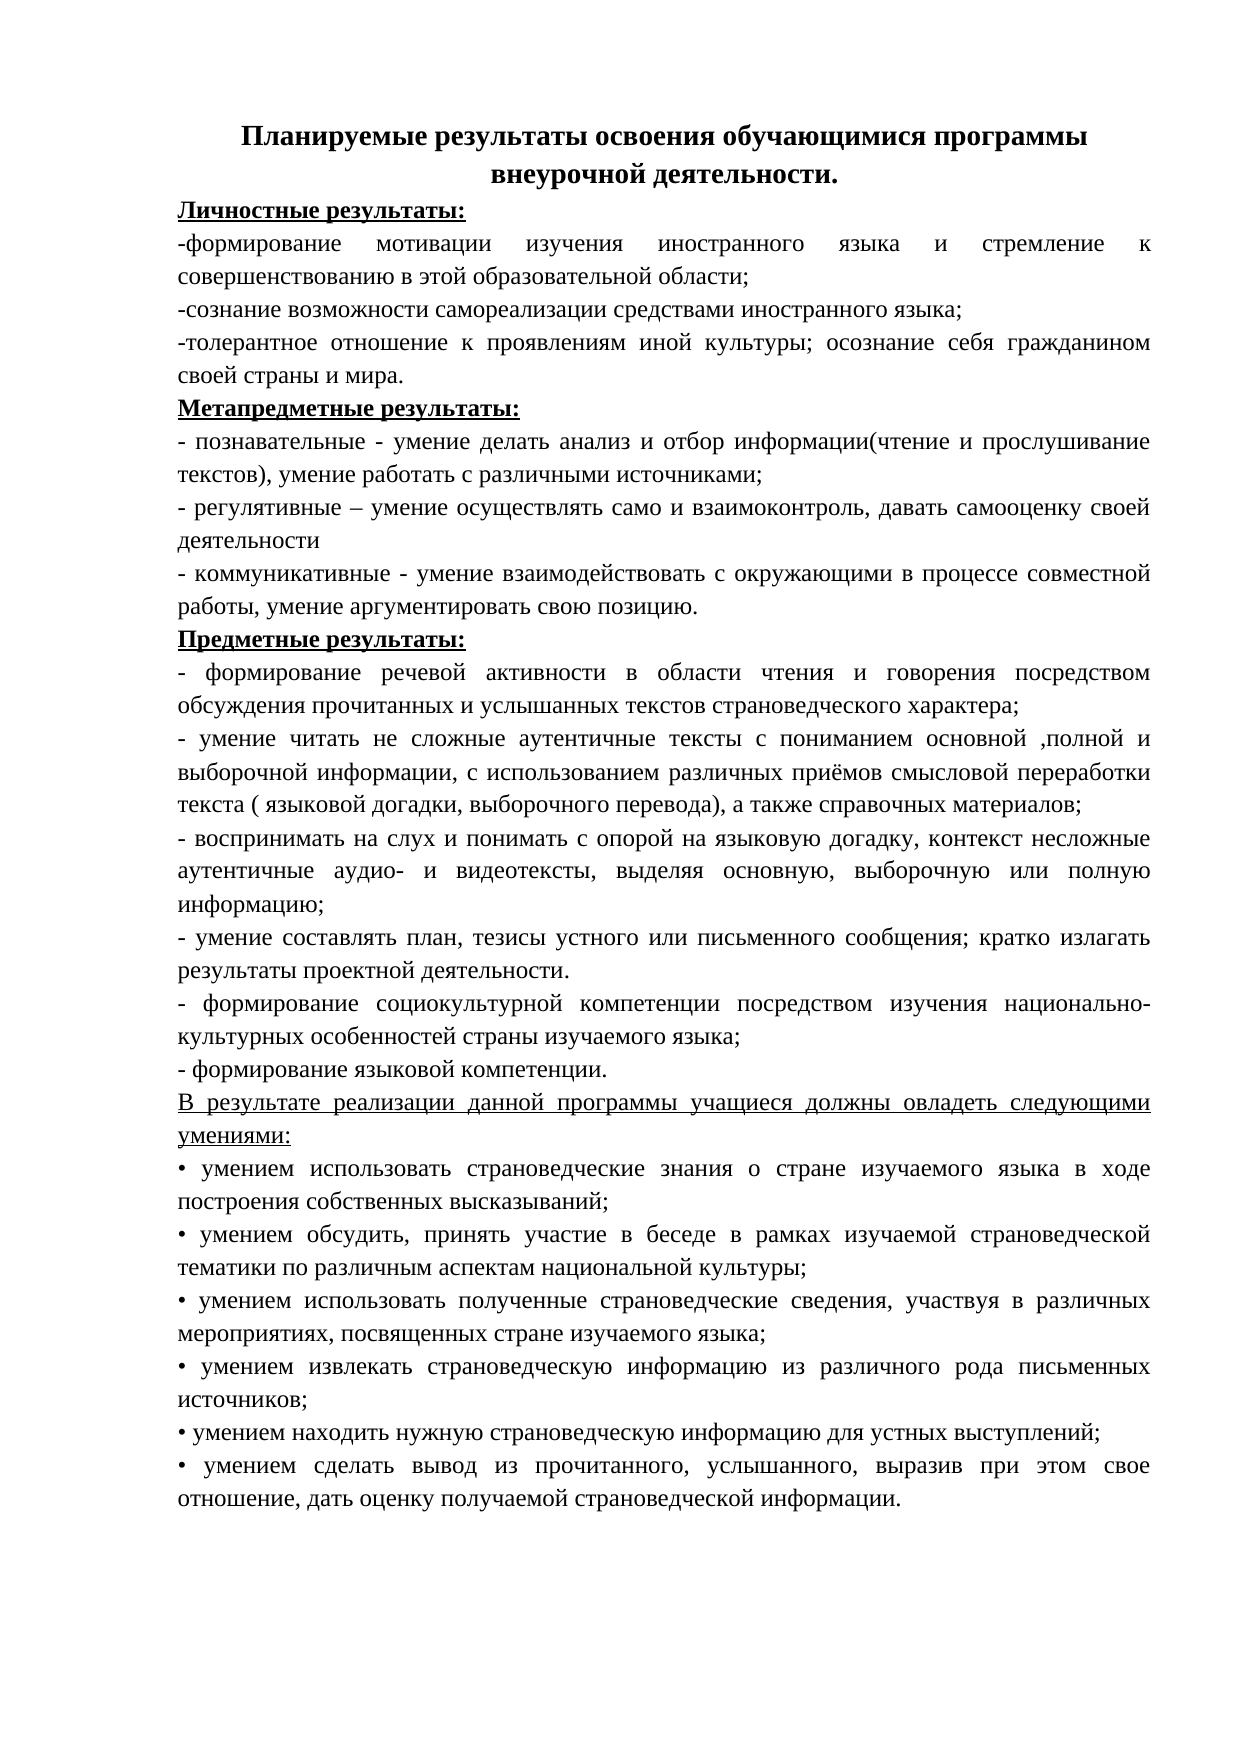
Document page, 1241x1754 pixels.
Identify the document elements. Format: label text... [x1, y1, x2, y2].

text Метапредметные результаты: [177, 393, 1152, 422]
text - умение читать не сложные аутентичные тексты с пониманием основной ,полной и выборочной информации, с использованием различных приёмов смысловой переработки текста ( языковой догадки, выборочного перевода), а также справочных материалов; [177, 723, 1152, 818]
text - коммуникативные - умение взаимодействовать с окружающими в процессе совместной работы, умение аргументировать свою позицию. [177, 558, 1152, 620]
text • умением находить нужную страноведческую информацию для устных выступлений; [177, 1417, 1152, 1446]
text -формирование мотивации изучения иностранного языка и стремление к совершенствованию в этой образовательной области; [177, 228, 1152, 290]
text Планируемые результаты освоения обучающимися программы внеурочной деятельности. [177, 118, 1152, 190]
text - воспринимать на слух и понимать с опорой на языковую догадку, контекст несложные аутентичные аудио- и видеотексты, выделяя основную, выборочную или полную информацию; [177, 823, 1152, 917]
text • умением использовать полученные страноведческие сведения, участвуя в различных мероприятиях, посвященных стране изучаемого языка; [177, 1285, 1152, 1347]
text -толерантное отношение к проявлениям иной культуры; осознание себя гражданином своей страны и мира. [177, 327, 1152, 389]
text - умение составлять план, тезисы устного или письменного сообщения; кратко излагать результаты проектной деятельности. [177, 922, 1152, 983]
text - познавательные - умение делать анализ и отбор информации(чтение и прослушивание текстов), умение работать с различными источниками; [177, 426, 1152, 488]
text - регулятивные – умение осуществлять само и взаимоконтроль, давать самооценку своей деятельности [177, 492, 1152, 554]
text Предметные результаты: [177, 624, 1152, 653]
text • умением использовать страноведческие знания о стране изучаемого языка в ходе построения собственных высказываний; [177, 1153, 1152, 1214]
text - формирование языковой компетенции. [177, 1054, 1152, 1082]
text • умением обсудить, принять участие в беседе в рамках изучаемой страноведческой тематики по различным аспектам национальной культуры; [177, 1219, 1152, 1281]
text • умением извлекать страноведческую информацию из различного рода письменных источников; [177, 1351, 1152, 1413]
text - формирование социокультурной компетенции посредством изучения национально-культурных особенностей страны изучаемого языка; [177, 988, 1152, 1049]
text -сознание возможности самореализации средствами иностранного языка; [177, 294, 1152, 323]
text Личностные результаты: [177, 195, 1152, 224]
text - формирование речевой активности в области чтения и говорения посредством обсуждения прочитанных и услышанных текстов страноведческого характера; [177, 657, 1152, 719]
text В результате реализации данной программы учащиеся должны овладеть следующими умениями: [177, 1087, 1152, 1148]
text • умением сделать вывод из прочитанного, услышанного, выразив при этом свое отношение, дать оценку получаемой страноведческой информации. [177, 1450, 1152, 1512]
